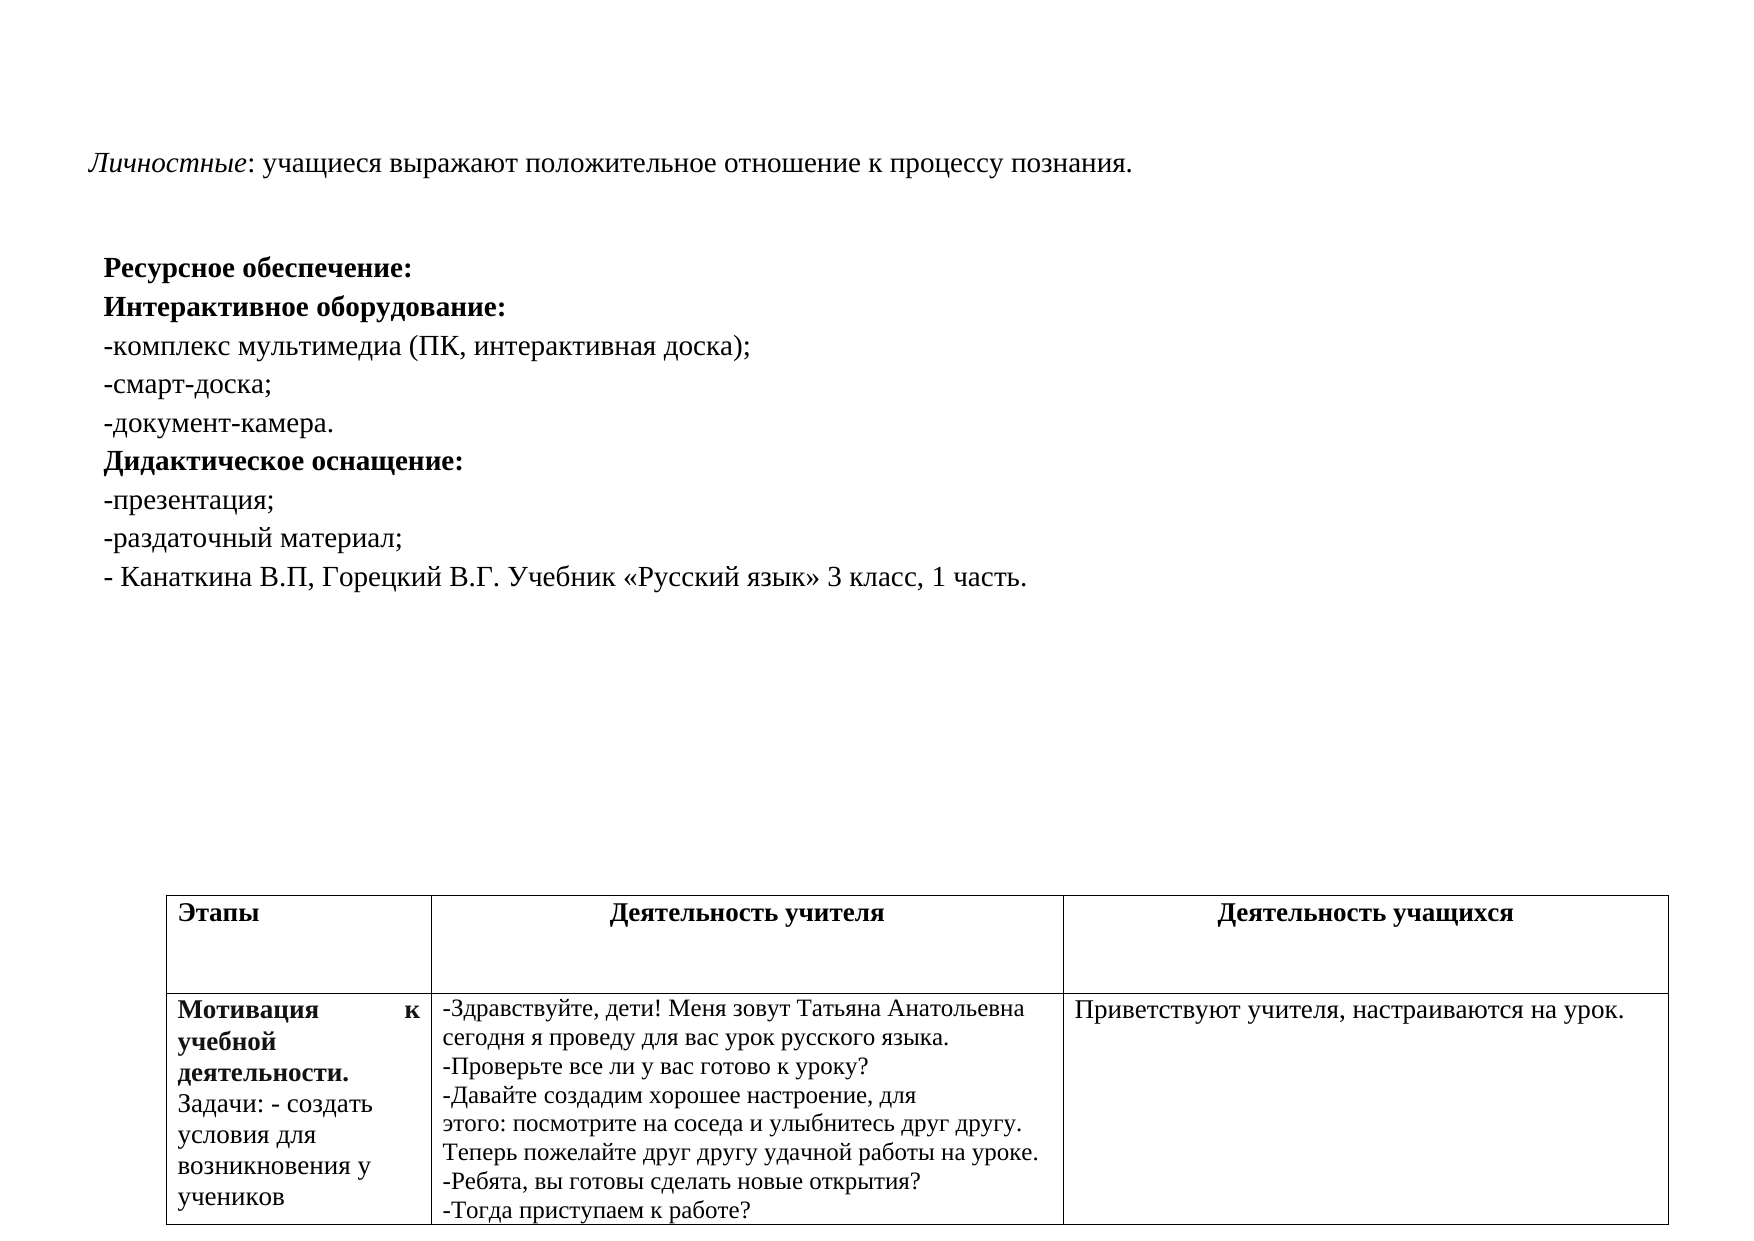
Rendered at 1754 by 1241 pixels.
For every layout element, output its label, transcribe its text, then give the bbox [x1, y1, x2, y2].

text -комплекс мультимедиа (ПК, интерактивная доска); [103, 328, 1695, 361]
text -документ-камера. [103, 405, 1695, 438]
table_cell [1064, 994, 1668, 1223]
table_header Деятельность учителя [432, 896, 1063, 992]
text -раздаточный материал; [103, 520, 1695, 554]
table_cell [167, 994, 431, 1223]
table_header Этапы [167, 896, 431, 992]
table_header Деятельность учащихся [1064, 896, 1668, 992]
text - Канаткина В.П, Горецкий В.Г. Учебник «Русский язык» 3 класс, 1 часть. [103, 559, 1695, 592]
text Дидактическое оснащение: [103, 443, 1695, 477]
text -презентация; [103, 482, 1695, 515]
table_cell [432, 994, 1063, 1223]
text -смарт-доска; [103, 366, 1695, 400]
text Личностные: учащиеся выражают положительное отношение к процессу познания. [88, 145, 1695, 178]
text Интерактивное оборудование: [103, 289, 1695, 323]
text Ресурсное обеспечение: [103, 251, 1695, 284]
